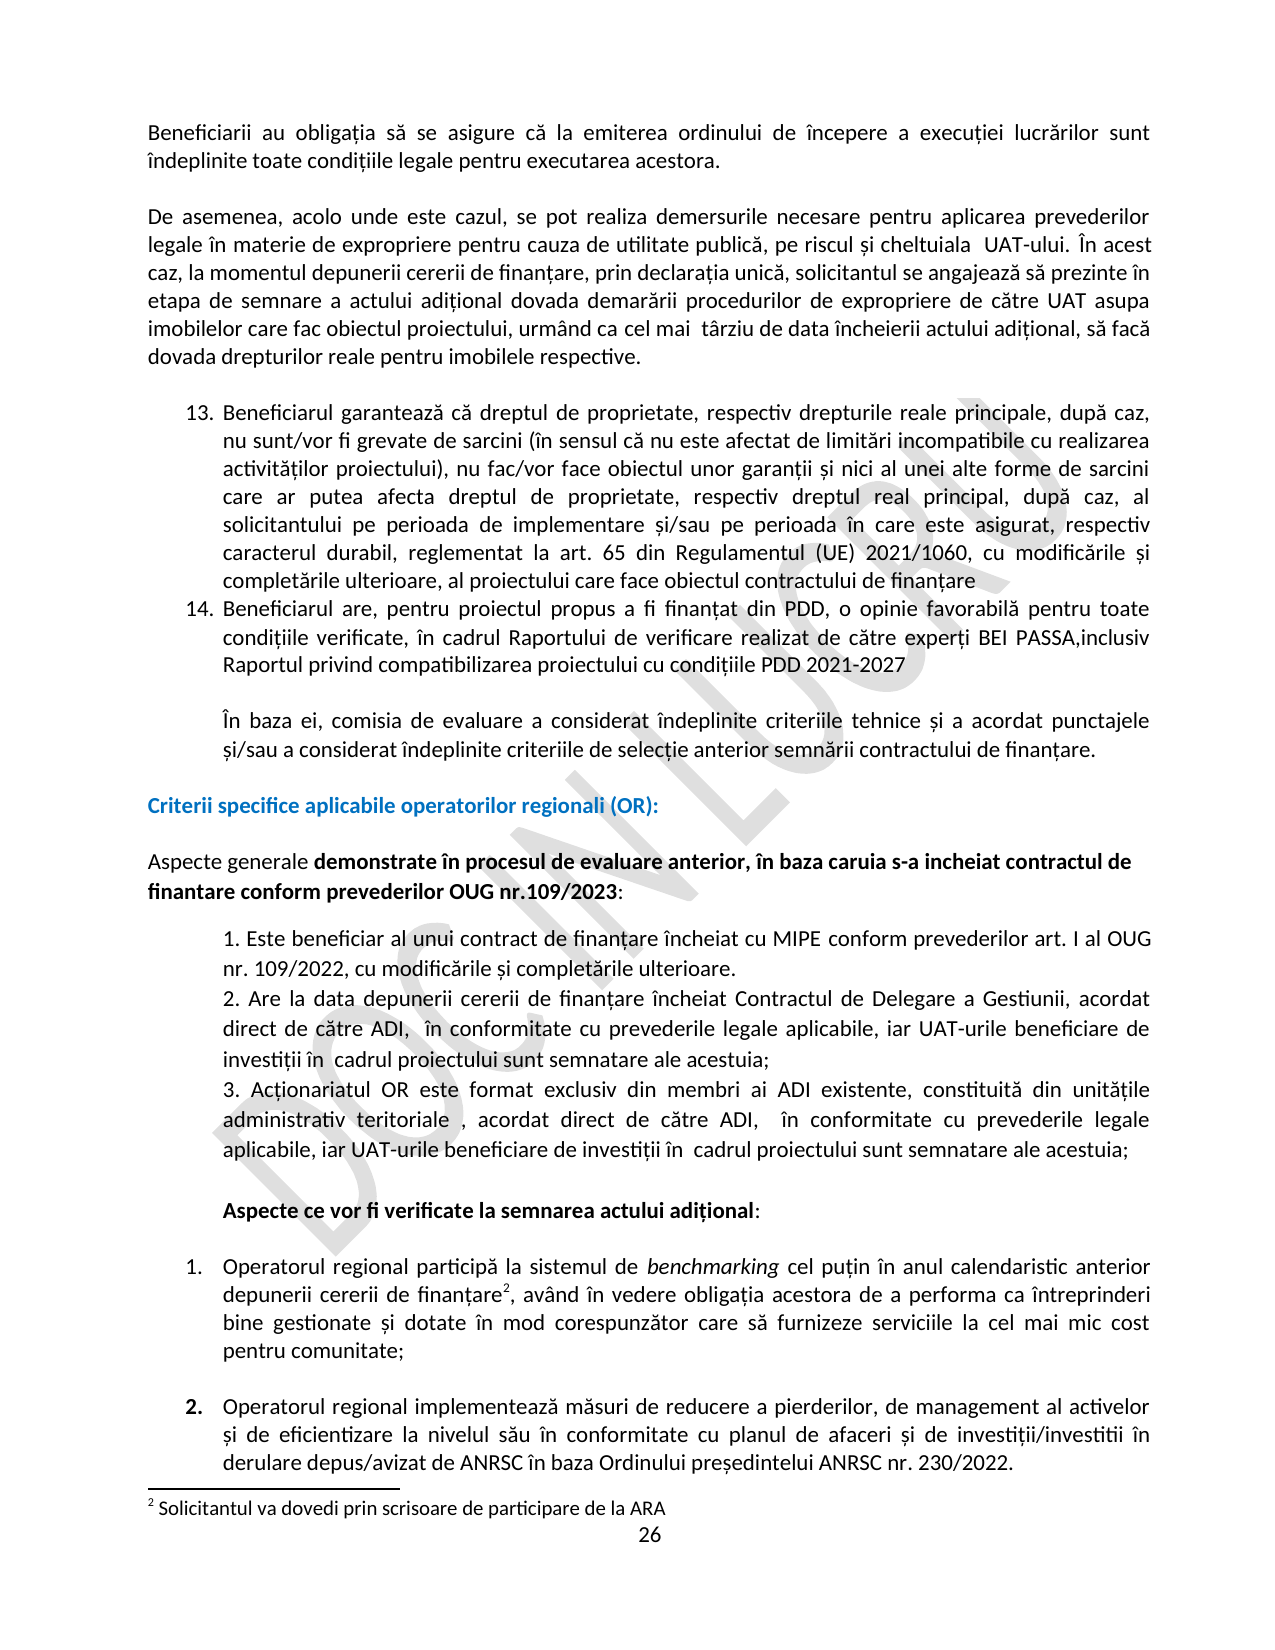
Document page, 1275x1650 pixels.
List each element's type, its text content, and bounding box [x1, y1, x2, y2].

list 1. Este beneficiar al unui contract de finanțare încheiat cu MIPE conform prevederilor art. I al OUG nr. 109/2022, cu modificările și completările ulterioare. [223, 924, 1152, 982]
list În baza ei, comisia de evaluare a considerat îndeplinite criteriile tehnice și a acordat punctajele și/sau a considerat îndeplinite criteriile de selecție anterior semnării contractului de finanțare. [223, 707, 1152, 763]
text Aspecte generale demonstrate în procesul de evaluare anterior, în baza caruia s-a incheiat contractul de finantare conform prevederilor OUG nr.109/2023: [148, 847, 1152, 905]
text Criterii specifice aplicabile operatorilor regionali (OR): [148, 791, 1152, 819]
list Beneficiarul garantează că dreptul de proprietate, respectiv drepturile reale principale, după caz, nu sunt/vor fi grevate de sarcini (în sensul că nu este afectat de limitări incompatibile cu realizarea activităților proiectului), nu fac/vor face obiectul unor garanții și nici al unei alte forme de sarcini care ar putea afecta dreptul de proprietate, respectiv dreptul real principal, după caz, al solicitantului pe perioada de implementare și/sau pe perioada în care este asigurat, respectiv caracterul durabil, reglementat la art. 65 din Regulamentul (UE) 2021/1060, cu modificările și completările ulterioare, al proiectului care face obiectul contractului de finanțare [185, 398, 1152, 594]
list Aspecte ce vor fi verificate la semnarea actului adițional: [223, 1196, 1152, 1224]
list Operatorul regional participă la sistemul de benchmarking cel puțin în anul calendaristic anterior depunerii cererii de finanțare, având în vedere obligația acestora de a performa ca întreprinderi bine gestionate și dotate în mod corespunzător care să furnizeze serviciile la cel mai mic cost pentru comunitate; [185, 1252, 1152, 1364]
text Beneficiarii au obligația să se asigure că la emiterea ordinului de începere a execuției lucrărilor sunt îndeplinite toate condițiile legale pentru executarea acestora. [148, 118, 1152, 174]
list 3. Acţionariatul OR este format exclusiv din membri ai ADI existente, constituită din unitățile administrativ teritoriale , acordat direct de către ADI, în conformitate cu prevederile legale aplicabile, iar UAT-urile beneficiare de investiții în cadrul proiectului sunt semnatare ale acestuia; [223, 1075, 1152, 1163]
list 2. Are la data depunerii cererii de finanțare încheiat Contractul de Delegare a Gestiunii, acordat direct de către ADI, în conformitate cu prevederile legale aplicabile, iar UAT-urile beneficiare de investiții în cadrul proiectului sunt semnatare ale acestuia; [223, 984, 1152, 1073]
list Beneficiarul are, pentru proiectul propus a fi finanțat din PDD, o opinie favorabilă pentru toate condițiile verificate, în cadrul Raportului de verificare realizat de către experți BEI PASSA,inclusiv Raportul privind compatibilizarea proiectului cu condițiile PDD 2021-2027 [185, 594, 1152, 679]
text De asemenea, acolo unde este cazul, se pot realiza demersurile necesare pentru aplicarea prevederilor legale în materie de expropriere pentru cauza de utilitate publică, pe riscul și cheltuiala UAT-ului. În acest caz, la momentul depunerii cererii de finanțare, prin declarația unică, solicitantul se angajează să prezinte în etapa de semnare a actului adițional dovada demarării procedurilor de expropriere de către UAT asupa imobilelor care fac obiectul proiectului, urmând ca cel mai târziu de data încheierii actului adițional, să facă dovada drepturilor reale pentru imobilele respective. [148, 202, 1152, 370]
list Operatorul regional implementează măsuri de reducere a pierderilor, de management al activelor și de eficientizare la nivelul său în conformitate cu planul de afaceri și de investiții/investitii în derulare depus/avizat de ANRSC în baza Ordinului președintelui ANRSC nr. 230/2022. [185, 1392, 1152, 1476]
